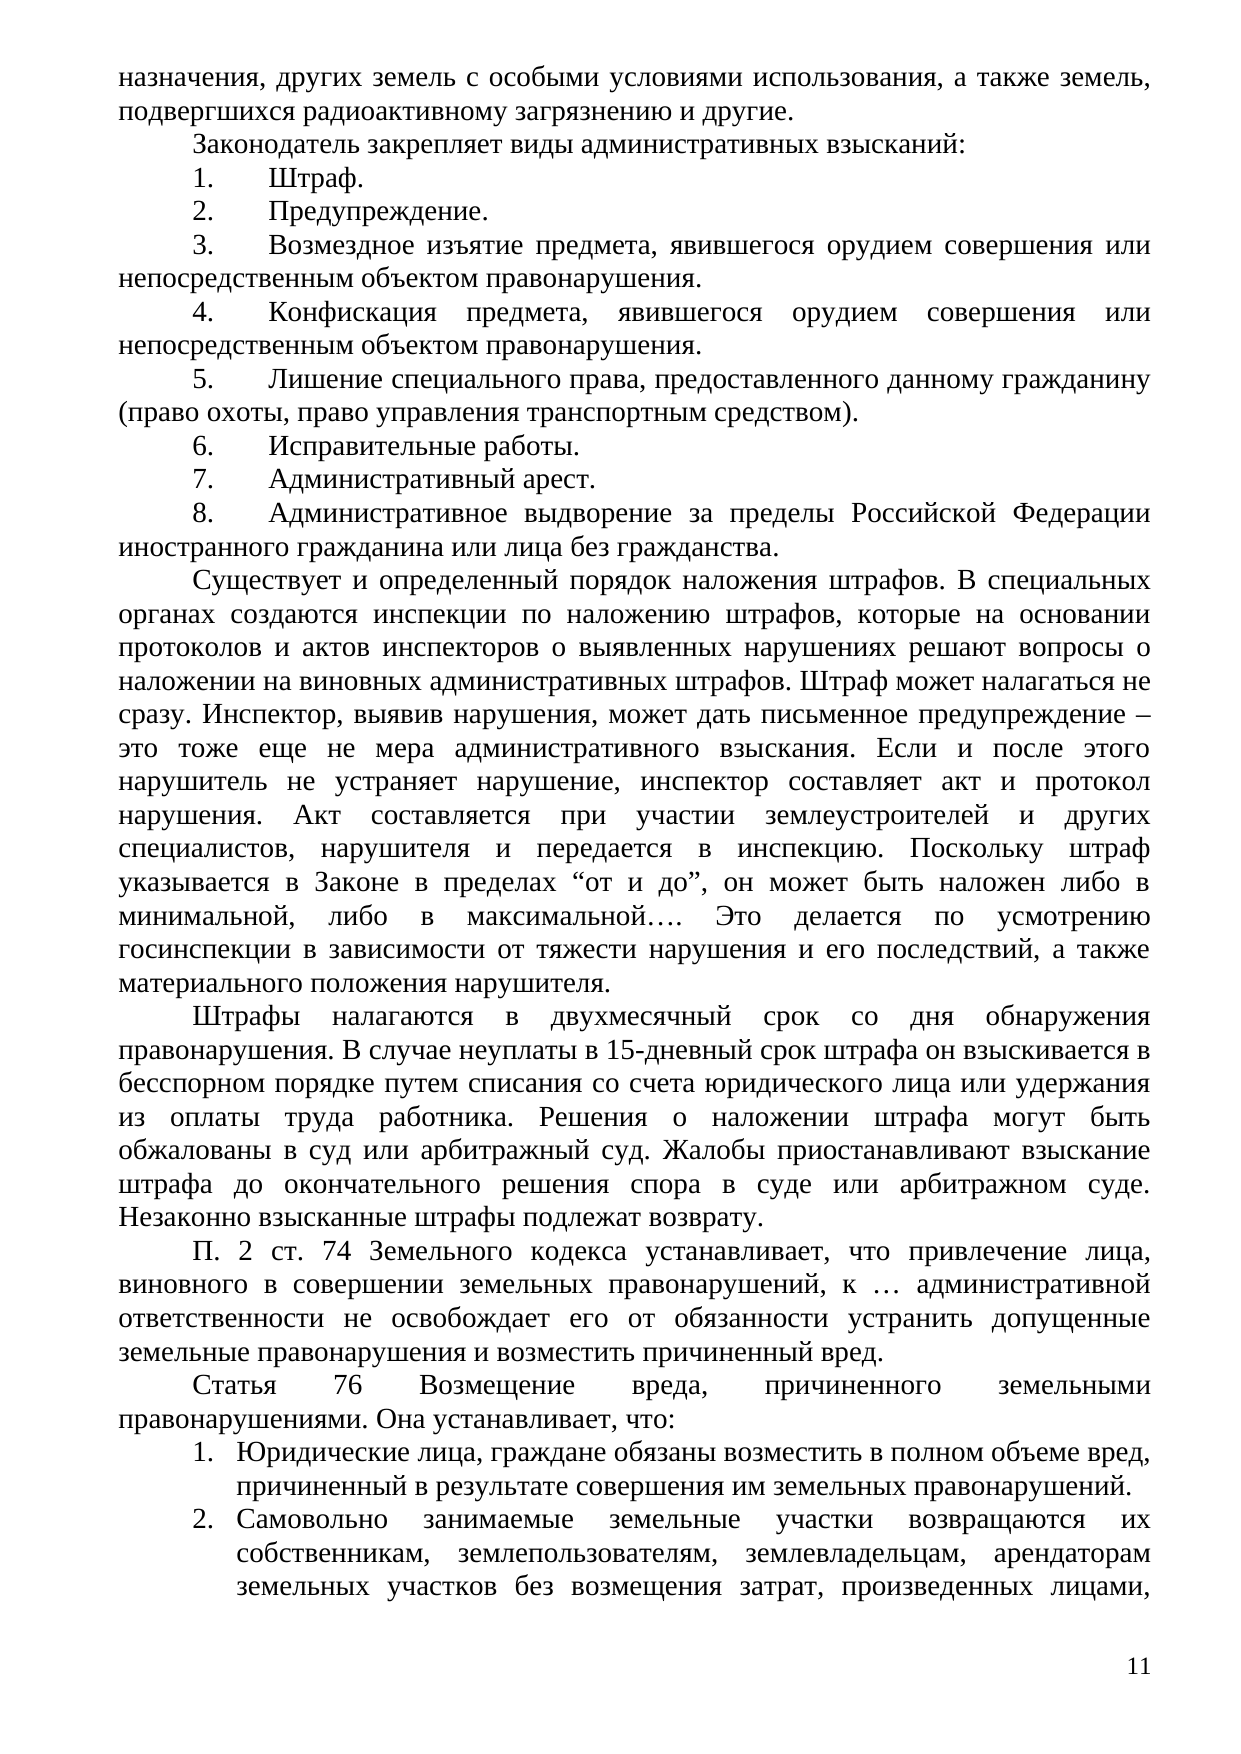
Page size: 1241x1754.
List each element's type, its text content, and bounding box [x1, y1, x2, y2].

text Штрафы налагаются в двухмесячный срок со дня обнаружения правонарушения. В случае неуплаты в 15-дневный срок штрафа он взыскивается в бесспорном порядке путем списания со счета юридического лица или удержания из оплаты труда работника. Решения о наложении штрафа могут быть обжалованы в суд или арбитражный суд. Жалобы приостанавливают взыскание штрафа до окончательного решения спора в суде или арбитражном суде. Незаконно взысканные штрафы подлежат возврату. [118, 998, 1152, 1233]
list Конфискация предмета, явившегося орудием совершения или непосредственным объектом правонарушения. [118, 294, 1152, 361]
text Законодатель закрепляет виды административных взысканий: [118, 126, 1152, 160]
list Штраф. [118, 160, 1152, 193]
text Существует и определенный порядок наложения штрафов. В специальных органах создаются инспекции по наложению штрафов, которые на основании протоколов и актов инспекторов о выявленных нарушениях решают вопросы о наложении на виновных административных штрафов. Штраф может налагаться не сразу. Инспектор, выявив нарушения, может дать письменное предупреждение – это тоже еще не мера административного взыскания. Если и после этого нарушитель не устраняет нарушение, инспектор составляет акт и протокол нарушения. Акт составляется при участии землеустроителей и других специалистов, нарушителя и передается в инспекцию. Поскольку штраф указывается в Законе в пределах “от и до”, он может быть наложен либо в минимальной, либо в максимальной…. Это делается по усмотрению госинспекции в зависимости от тяжести нарушения и его последствий, а также материального положения нарушителя. [118, 562, 1152, 998]
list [192, 1501, 1152, 1602]
list Возмездное изъятие предмета, явившегося орудием совершения или непосредственным объектом правонарушения. [118, 227, 1152, 294]
text П. 2 ст. 74 Земельного кодекса устанавливает, что привлечение лица, виновного в совершении земельных правонарушений, к … административной ответственности не освобождает его от обязанности устранить допущенные земельные правонарушения и возместить причиненный вред. [118, 1233, 1152, 1367]
list Предупреждение. [118, 193, 1152, 227]
list Лишение специального права, предоставленного данному гражданину (право охоты, право управления транспортным средством). [118, 361, 1152, 428]
list Административный арест. [118, 462, 1152, 495]
list Юридические лица, граждане обязаны возместить в полном объеме вред, причиненный в результате совершения им земельных правонарушений. [192, 1434, 1152, 1501]
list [118, 59, 1152, 126]
list Исправительные работы. [118, 428, 1152, 462]
list Административное выдворение за пределы Российской Федерации иностранного гражданина или лица без гражданства. [118, 495, 1152, 562]
text Статья 76 Возмещение вреда, причиненного земельными правонарушениями. Она устанавливает, что: [118, 1367, 1152, 1434]
